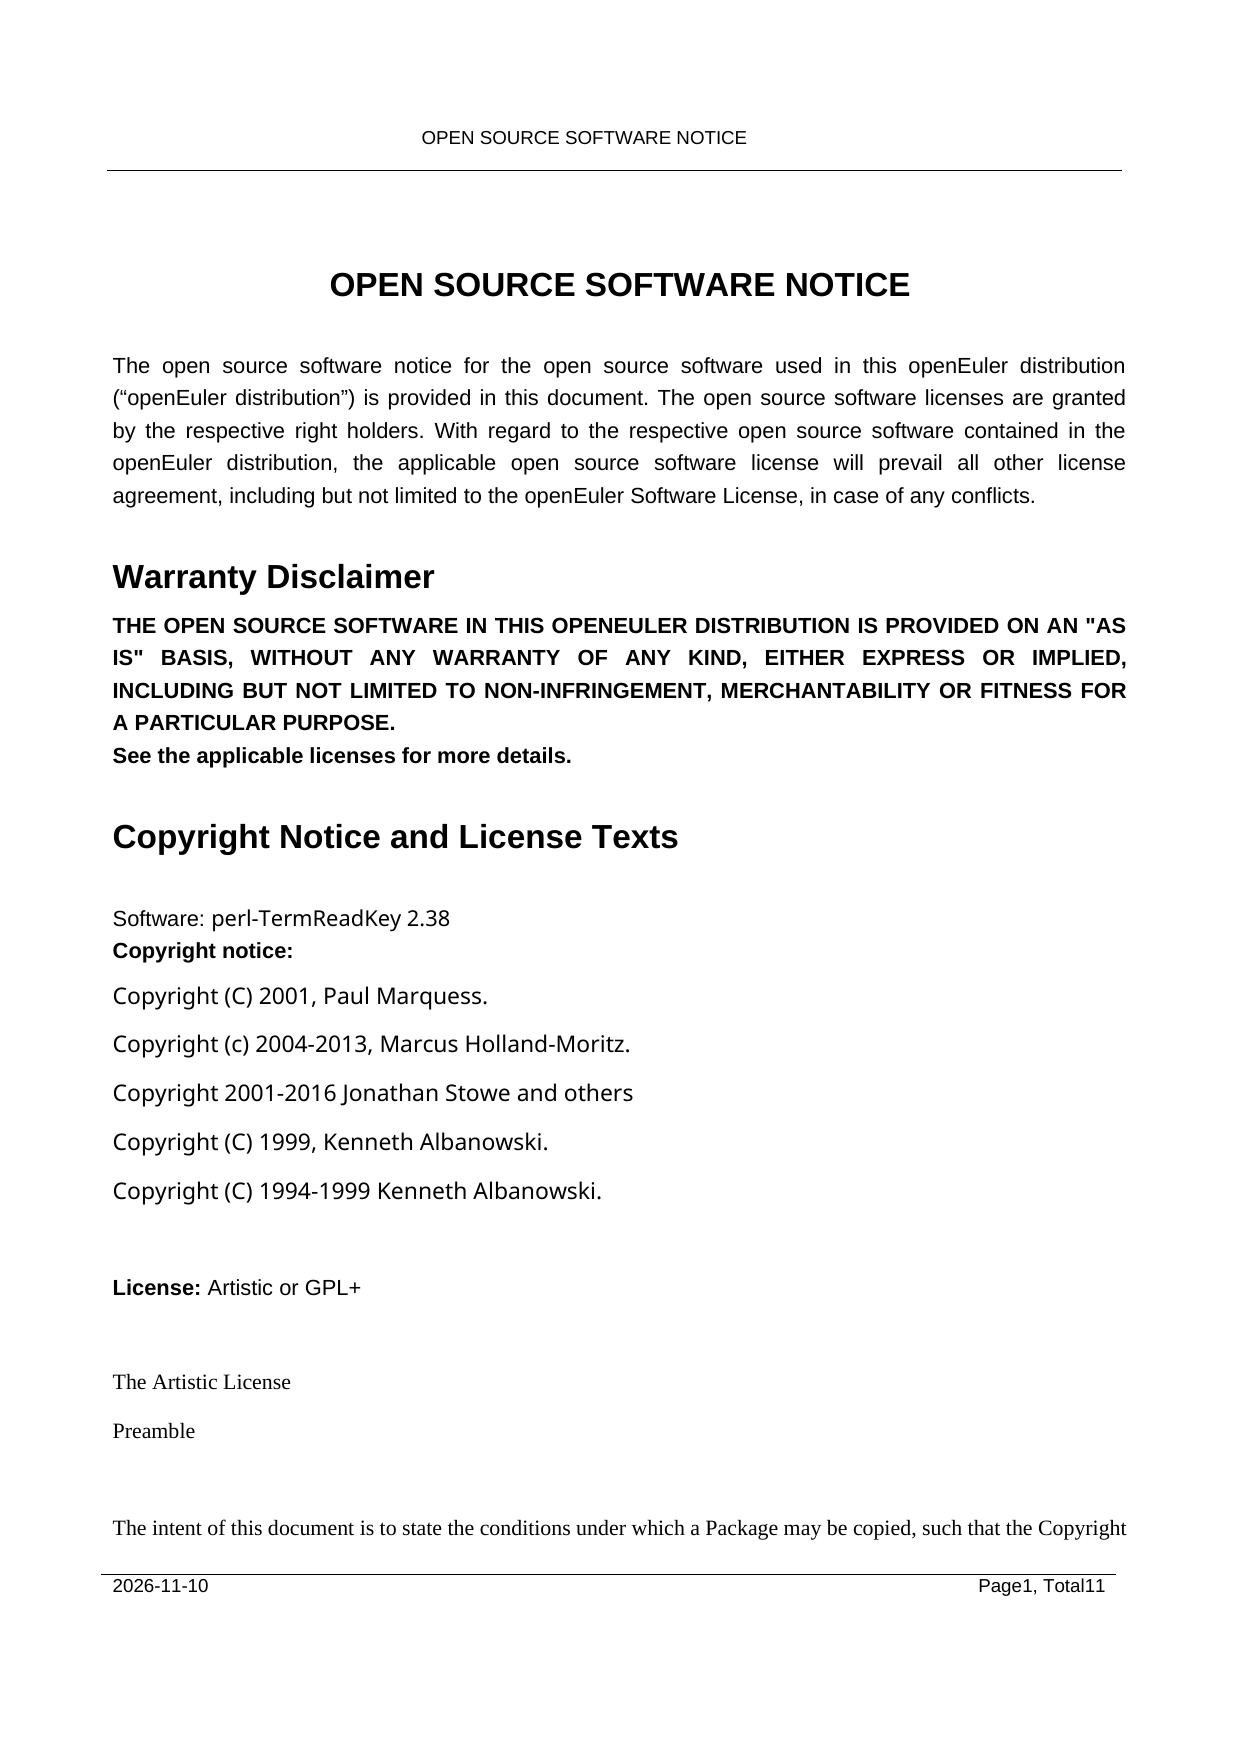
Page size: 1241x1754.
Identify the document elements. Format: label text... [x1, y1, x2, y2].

text OPEN SOURCE SOFTWARE NOTICE [112, 251, 1128, 316]
text Copyright notice: [112, 934, 1128, 966]
text Copyright (C) 2001, Paul Marquess. Copyright (c) 2004-2013, Marcus Holland-Moritz. Copyright 2001-2016 Jonathan Stowe and others Copyright (C) 1999, Kenneth Albanowski. Copyright (C) 1994-1999 Kenneth Albanowski. [112, 979, 1128, 1255]
text Warranty Disclaimer [112, 544, 1128, 609]
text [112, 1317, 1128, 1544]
text Software: perl-TermReadKey 2.38 [112, 901, 1128, 934]
text Copyright Notice and License Texts [112, 804, 1128, 869]
text License: Artistic or GPL+ [112, 1272, 1128, 1304]
text THE OPEN SOURCE SOFTWARE IN THIS OPENEULER DISTRIBUTION IS PROVIDED ON AN "AS IS" BASIS, WITHOUT ANY WARRANTY OF ANY KIND, EITHER EXPRESS OR IMPLIED, INCLUDING BUT NOT LIMITED TO NON-INFRINGEMENT, MERCHANTABILITY OR FITNESS FOR A PARTICULAR PURPOSE. See the applicable licenses for more details. [112, 609, 1128, 771]
text The open source software notice for the open source software used in this openEuler distribution (“openEuler distribution”) is provided in this document. The open source software licenses are granted by the respective right holders. With regard to the respective open source software contained in the openEuler distribution, the applicable open source software license will prevail all other license agreement, including but not limited to the openEuler Software License, in case of any conflicts. [112, 349, 1128, 511]
